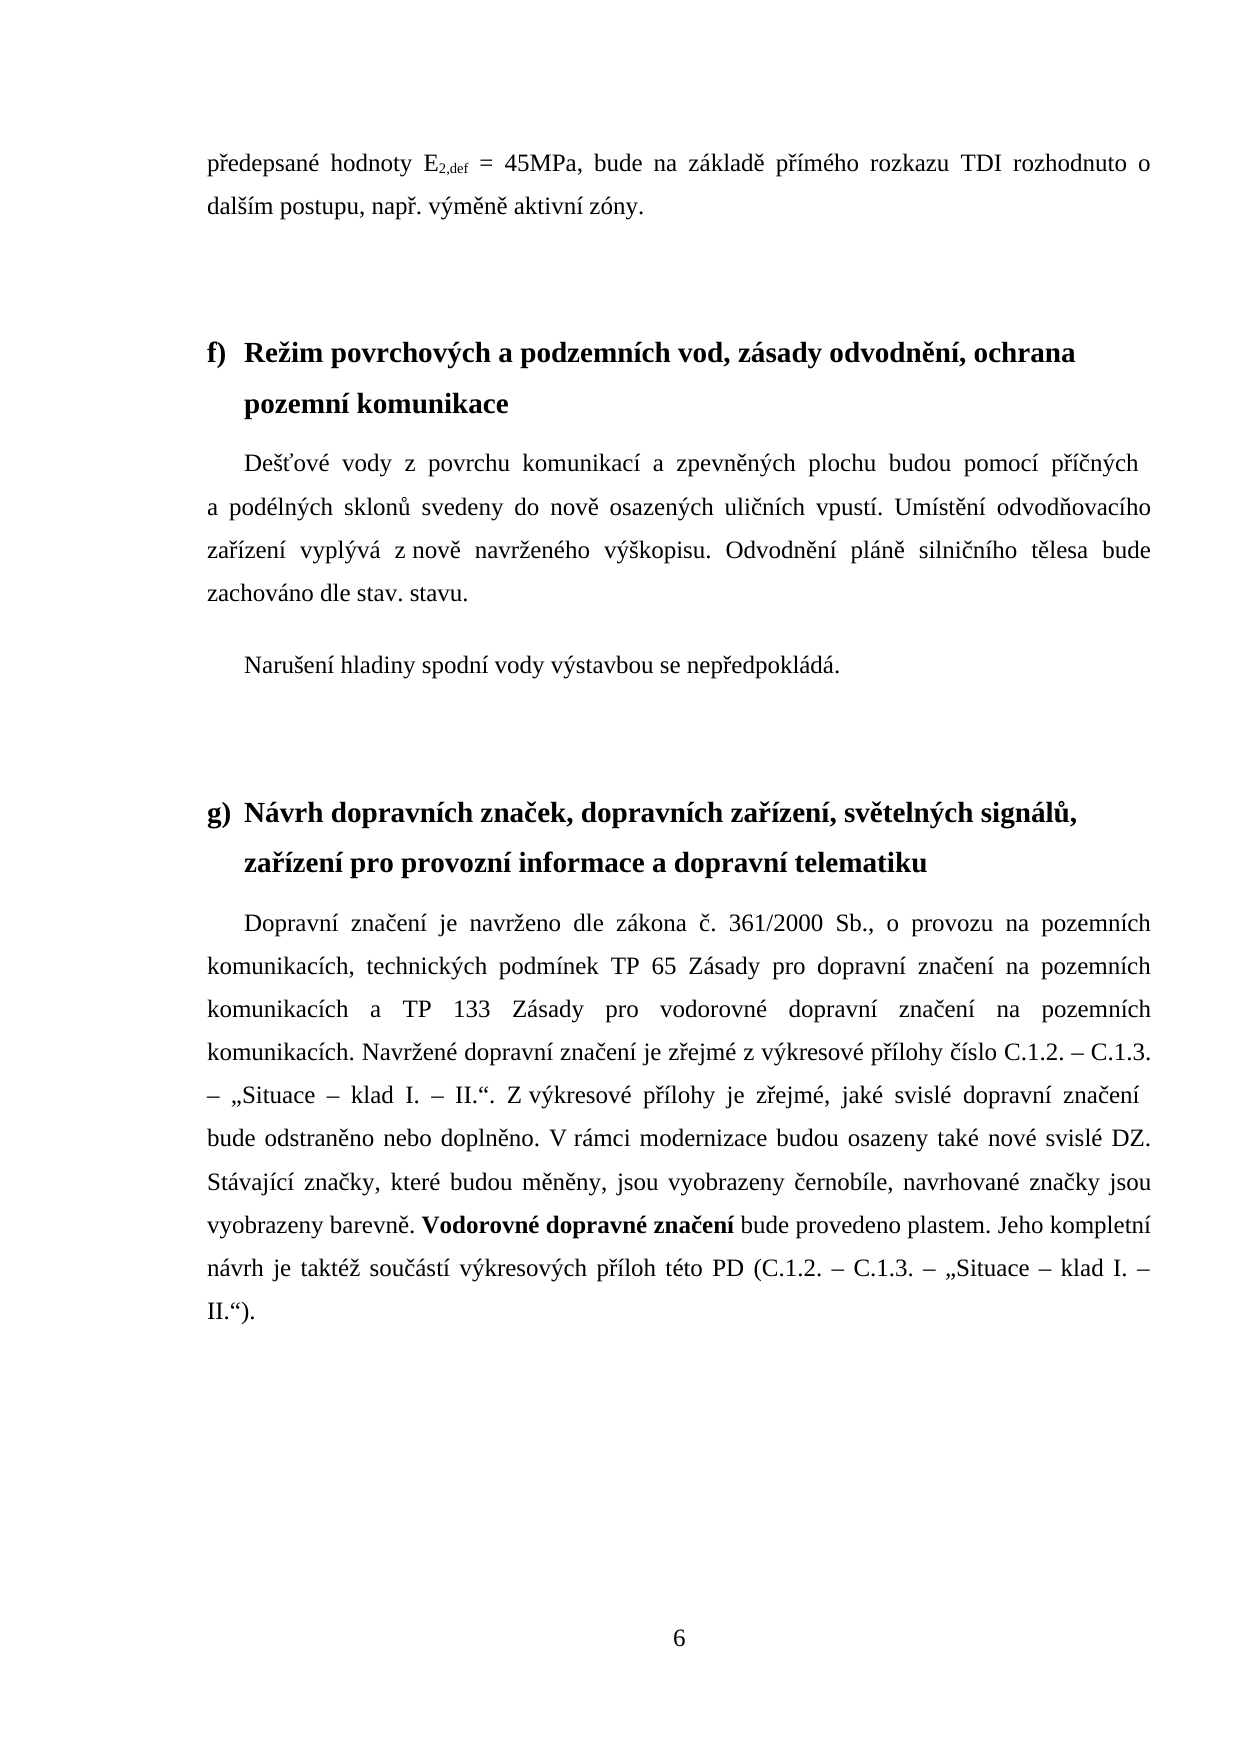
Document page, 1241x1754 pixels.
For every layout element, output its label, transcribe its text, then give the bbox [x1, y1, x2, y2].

subtitle Návrh dopravních značek, dopravních zařízení, světelných signálů, zařízení pro provozní informace a dopravní telematiku [207, 795, 1152, 879]
subtitle Režim povrchových a podzemních vod, zásady odvodnění, ochrana pozemní komunikace [207, 335, 1152, 419]
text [207, 148, 1152, 219]
text Dešťové vody z povrchu komunikací a zpevněných plochu budou pomocí příčných a podélných sklonů svedeny do nově osazených uličních vpustí. Umístění odvodňovacího zařízení vyplývá z nově navrženého výškopisu. Odvodnění pláně silničního tělesa bude zachováno dle stav. stavu. [207, 448, 1152, 607]
text Dopravní značení je navrženo dle zákona č. 361/2000 Sb., o provozu na pozemních komunikacích, technických podmínek TP 65 Zásady pro dopravní značení na pozemních komunikacích a TP 133 Zásady pro vodorovné dopravní značení na pozemních komunikacích. Navržené dopravní značení je zřejmé z výkresové přílohy číslo C.1.2. – C.1.3. – „Situace – klad I. – II.“. Z výkresové přílohy je zřejmé, jaké svislé dopravní značení bude odstraněno nebo doplněno. V rámci modernizace budou osazeny také nové svislé DZ. Stávající značky, které budou měněny, jsou vyobrazeny černobíle, navrhované značky jsou vyobrazeny barevně. Vodorovné dopravné značení bude provedeno plastem. Jeho kompletní návrh je taktéž součástí výkresových příloh této PD (C.1.2. – C.1.3. – „Situace – klad I. – II.“). [207, 908, 1152, 1325]
text Narušení hladiny spodní vody výstavbou se nepředpokládá. [207, 650, 1152, 679]
